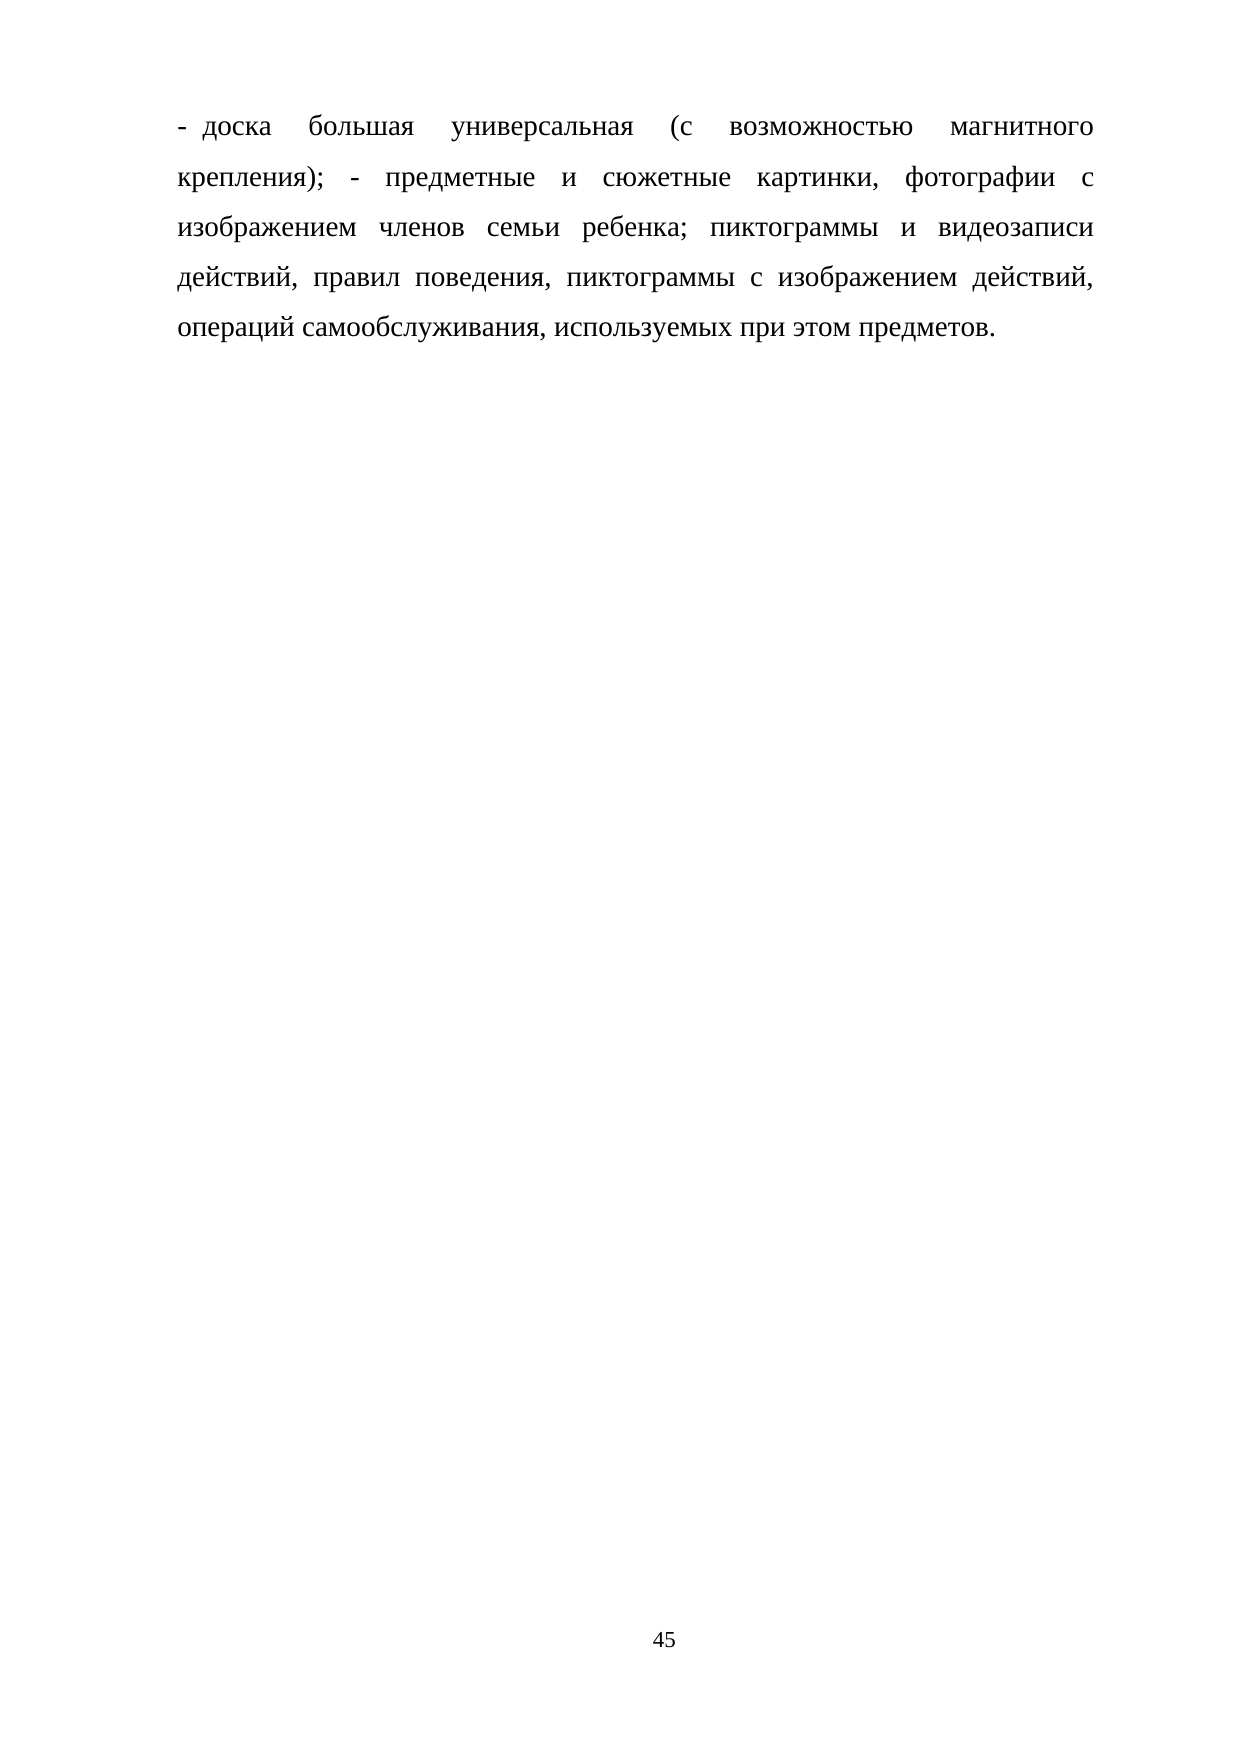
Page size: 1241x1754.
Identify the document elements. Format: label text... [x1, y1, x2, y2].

list доска большая универсальная (с возможностью магнитного крепления); - предметные и сюжетные картинки, фотографии с изображением членов семьи ребенка; пиктограммы и видеозаписи действий, правил поведения, пиктограммы с изображением действий, операций самообслуживания, используемых при этом предметов. [177, 108, 1094, 343]
